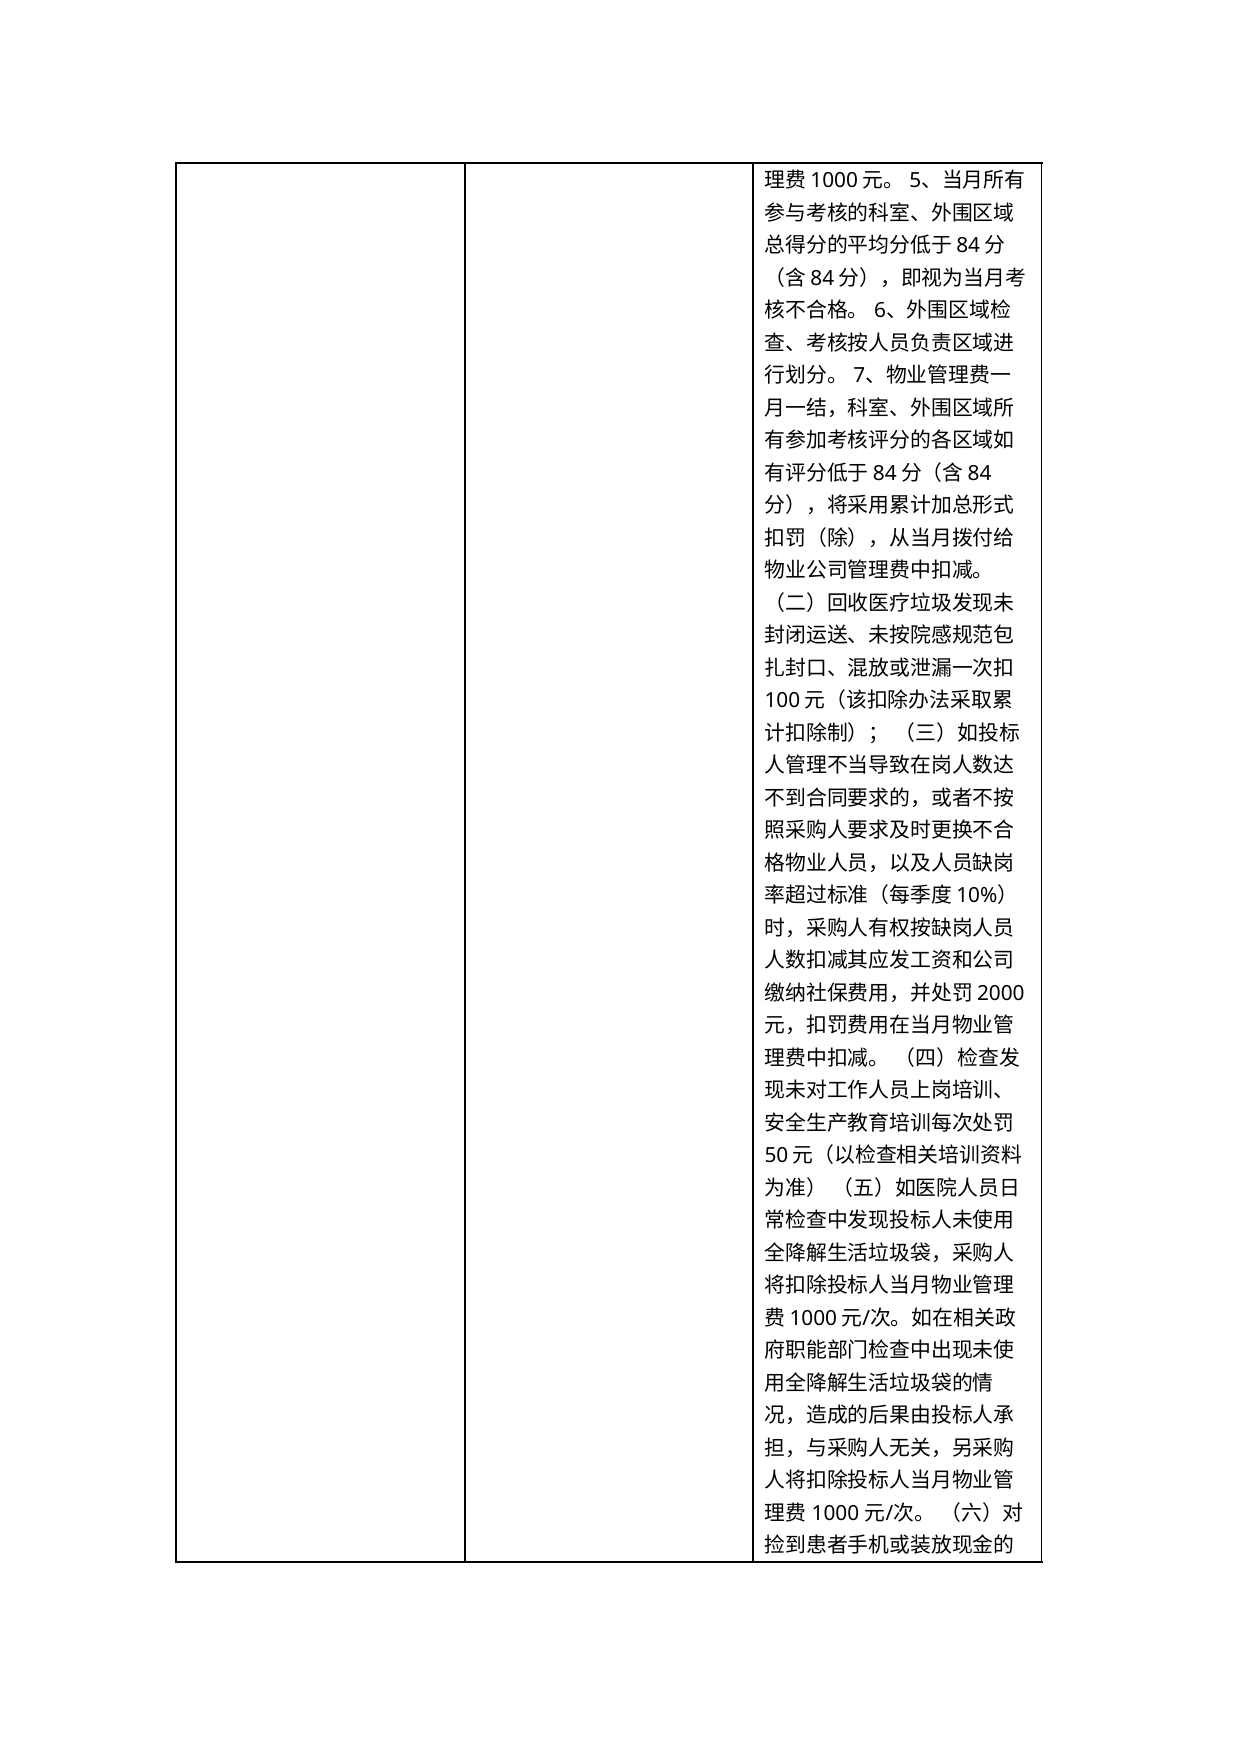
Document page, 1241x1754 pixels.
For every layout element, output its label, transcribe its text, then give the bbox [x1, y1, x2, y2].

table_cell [754, 164, 1041, 1561]
table_cell 1 [177, 164, 464, 1561]
table_cell [466, 164, 752, 1561]
